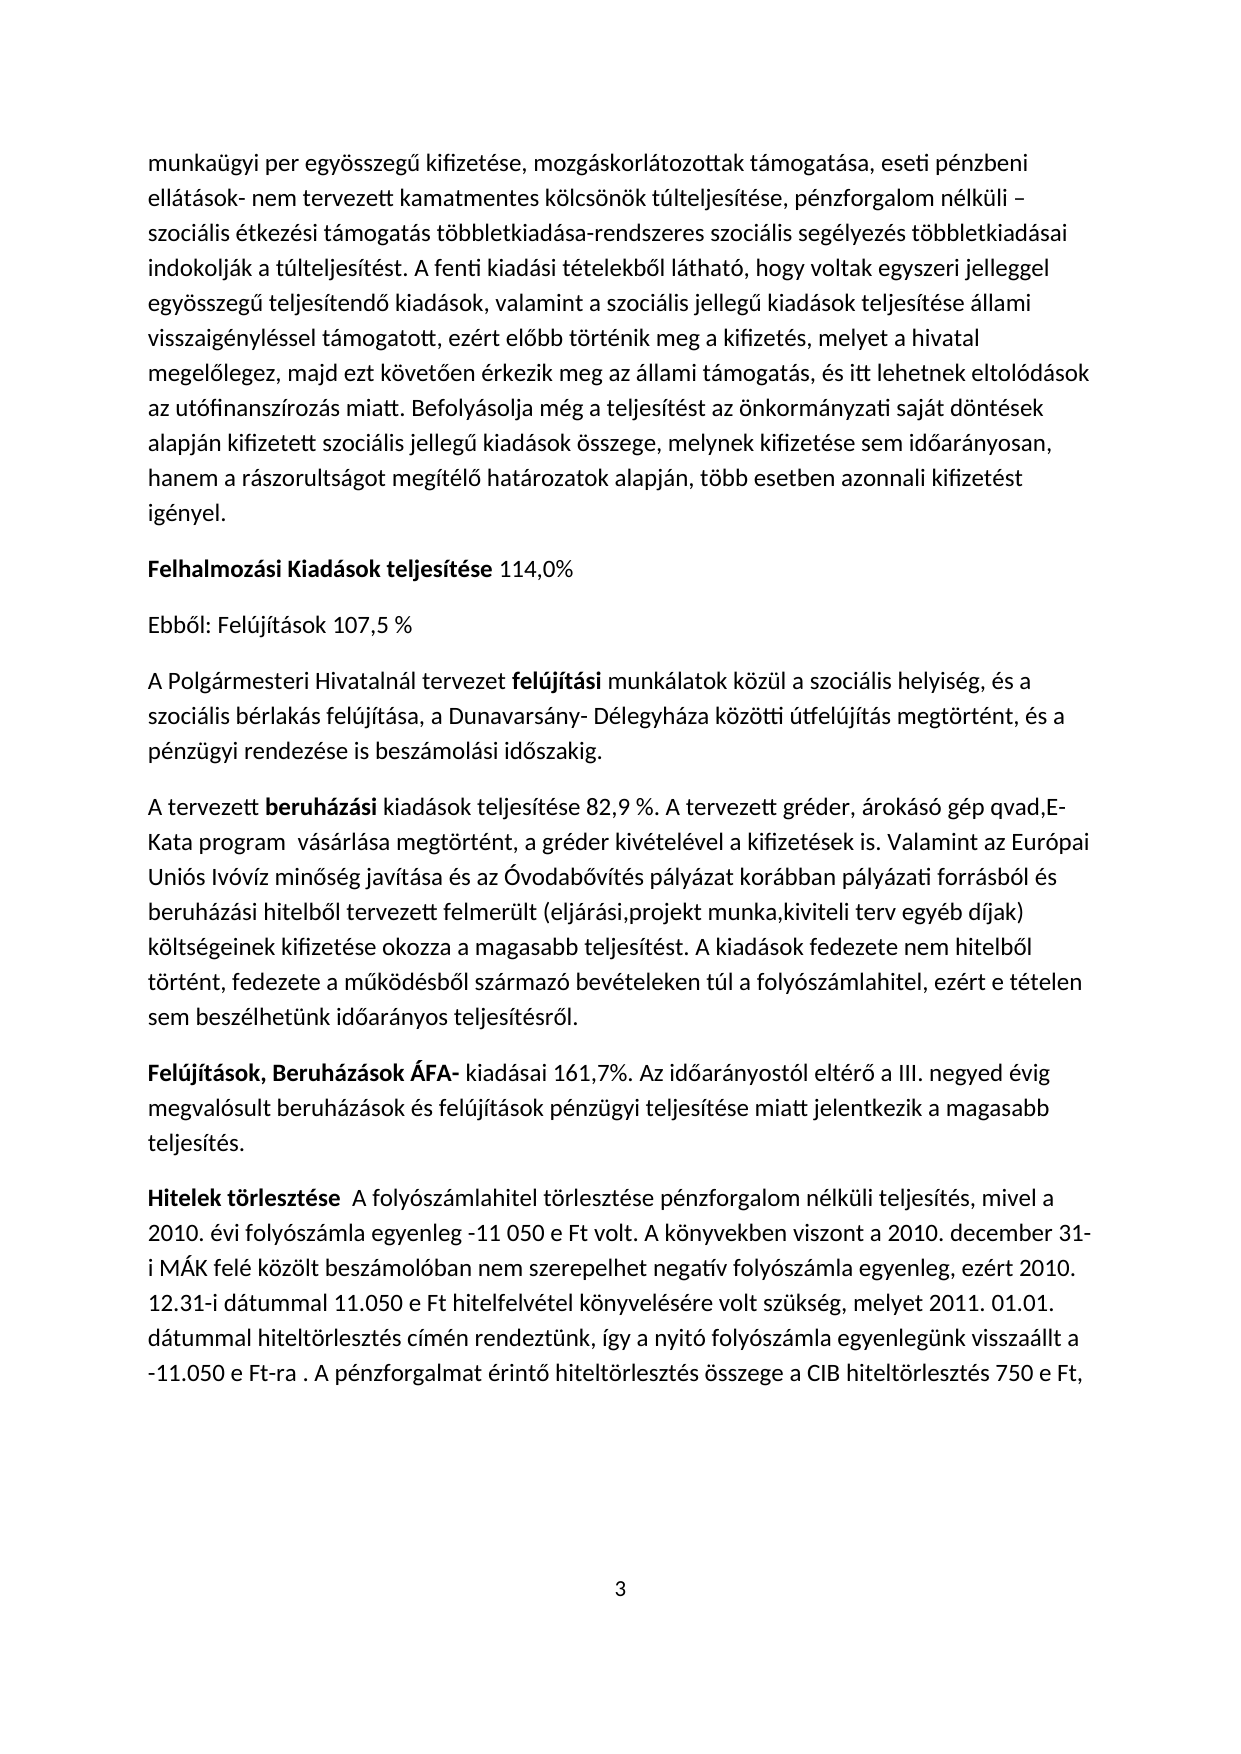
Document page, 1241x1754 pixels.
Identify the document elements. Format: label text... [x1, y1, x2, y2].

text Ebből: Felújítások 107,5 % [148, 609, 1093, 640]
text Felújítások, Beruházások ÁFA- kiadásai 161,7%. Az időarányostól eltérő a III. negyed évig megvalósult beruházások és felújítások pénzügyi teljesítése miatt jelentkezik a magasabb teljesítés. [148, 1057, 1093, 1157]
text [148, 148, 1093, 528]
text Hitelek törlesztése A folyószámlahitel törlesztése pénzforgalom nélküli teljesítés, mivel a 2010. évi folyószámla egyenleg -11 050 e Ft volt. A könyvekben viszont a 2010. december 31-i MÁK felé közölt beszámolóban nem szerepelhet negatív folyószámla egyenleg, ezért 2010. 12.31-i dátummal 11.050 e Ft hitelfelvétel könyvelésére volt szükség, melyet 2011. 01.01. dátummal hiteltörlesztés címén rendeztünk, így a nyitó folyószámla egyenlegünk visszaállt a -11.050 e Ft-ra . A pénzforgalmat érintő hiteltörlesztés összege a CIB hiteltörlesztés 750 e Ft, [148, 1183, 1093, 1388]
text A tervezett beruházási kiadások teljesítése 82,9 %. A tervezett gréder, árokásó gép qvad,E- Kata program vásárlása megtörtént, a gréder kivételével a kifizetések is. Valamint az Európai Uniós Ivóvíz minőség javítása és az Óvodabővítés pályázat korábban pályázati forrásból és beruházási hitelből tervezett felmerült (eljárási,projekt munka,kiviteli terv egyéb díjak) költségeinek kifizetése okozza a magasabb teljesítést. A kiadások fedezete nem hitelből történt, fedezete a működésből származó bevételeken túl a folyószámlahitel, ezért e tételen sem beszélhetünk időarányos teljesítésről. [148, 791, 1093, 1031]
text A Polgármesteri Hivatalnál tervezet felújítási munkálatok közül a szociális helyiség, és a szociális bérlakás felújítása, a Dunavarsány- Délegyháza közötti útfelújítás megtörtént, és a pénzügyi rendezése is beszámolási időszakig. [148, 665, 1093, 766]
text Felhalmozási Kiadások teljesítése 114,0% [148, 553, 1093, 584]
